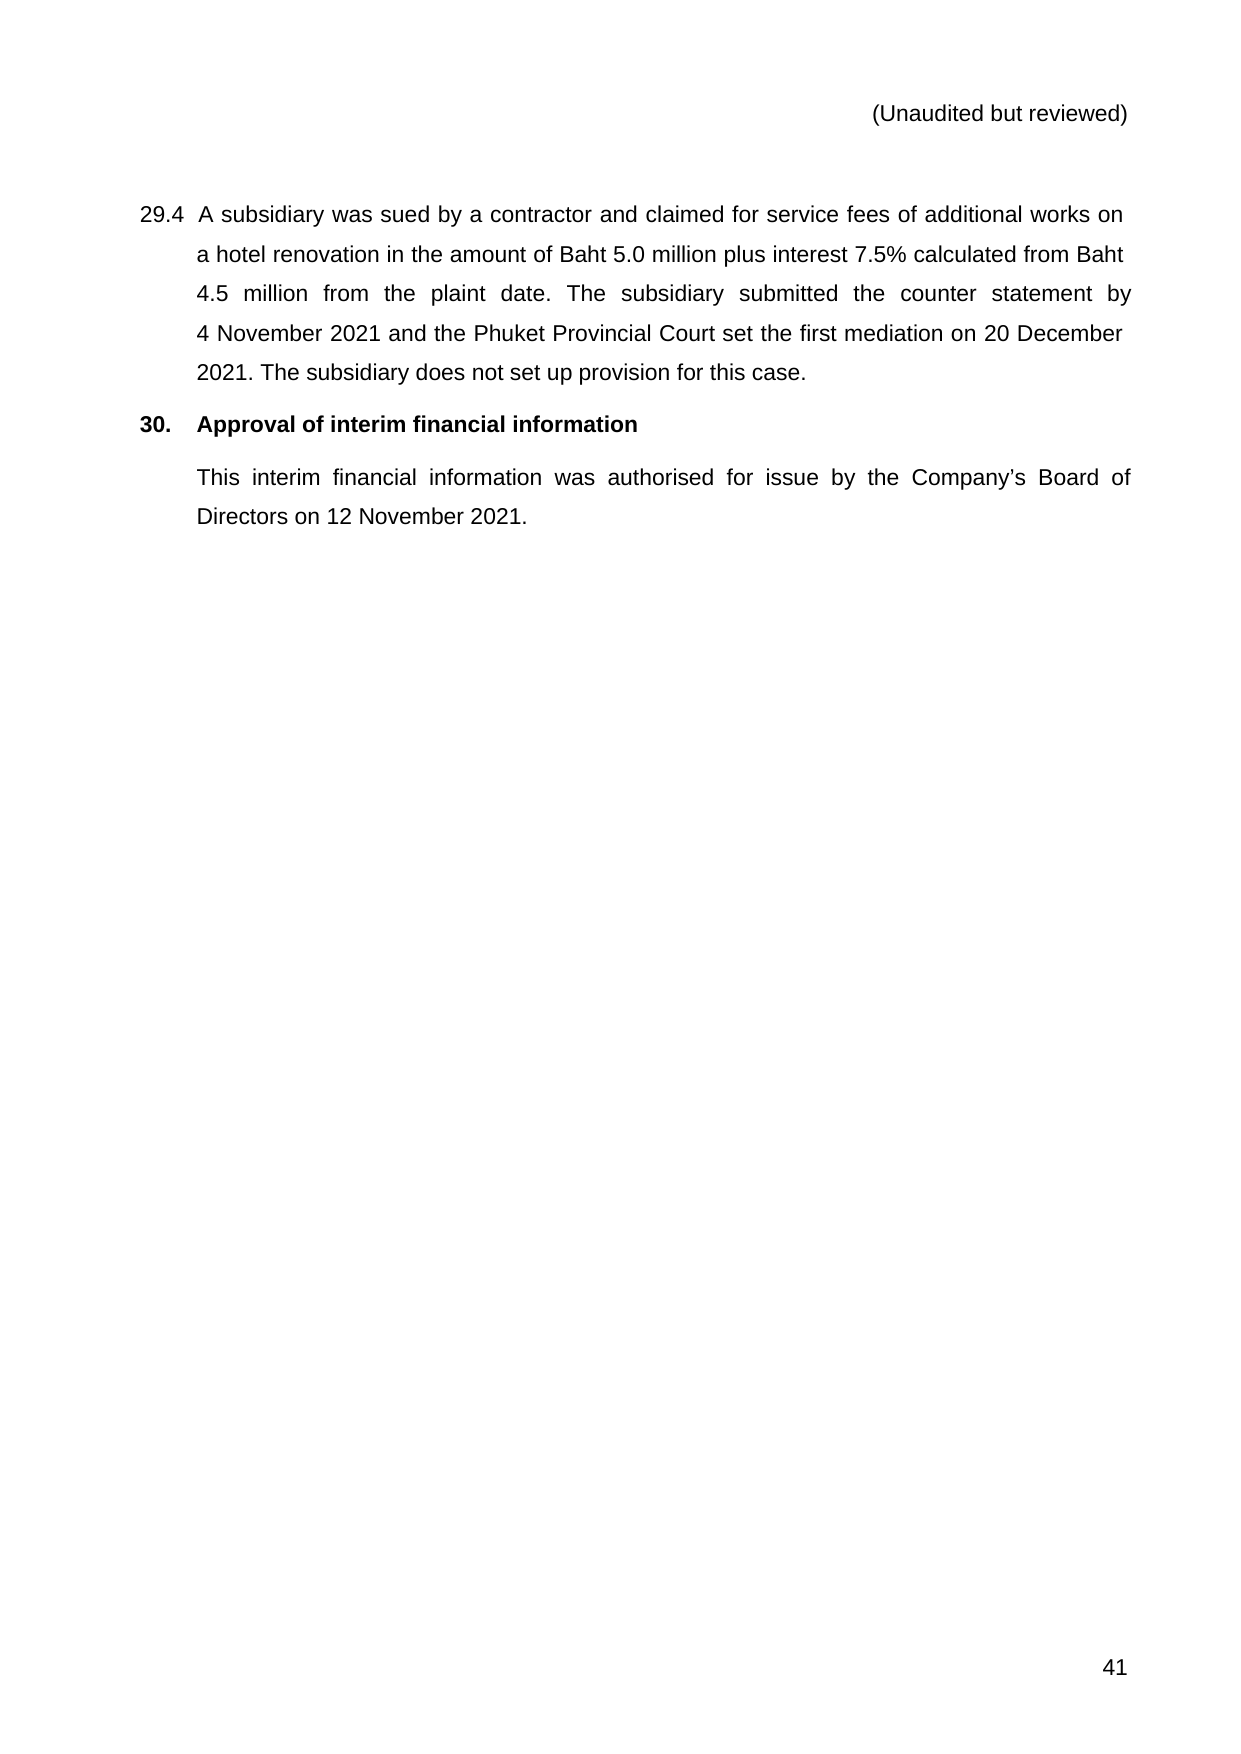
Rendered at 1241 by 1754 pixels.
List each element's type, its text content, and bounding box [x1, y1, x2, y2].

text This interim financial information was authorised for issue by the Company’s Board of Directors on 12 November 2021. [139, 453, 1132, 532]
text 30. Approval of interim financial information [139, 401, 1128, 441]
text 29.4 A subsidiary was sued by a contractor and claimed for service fees of additional works on a hotel renovation in the amount of Baht 5.0 million plus interest 7.5% calculated from Baht 4.5 million from the plaint date. The subsidiary submitted the counter statement by 4 November 2021 and the Phuket Provincial Court set the first mediation on 20 December 2021. The subsidiary does not set up provision for this case. [139, 191, 1132, 389]
